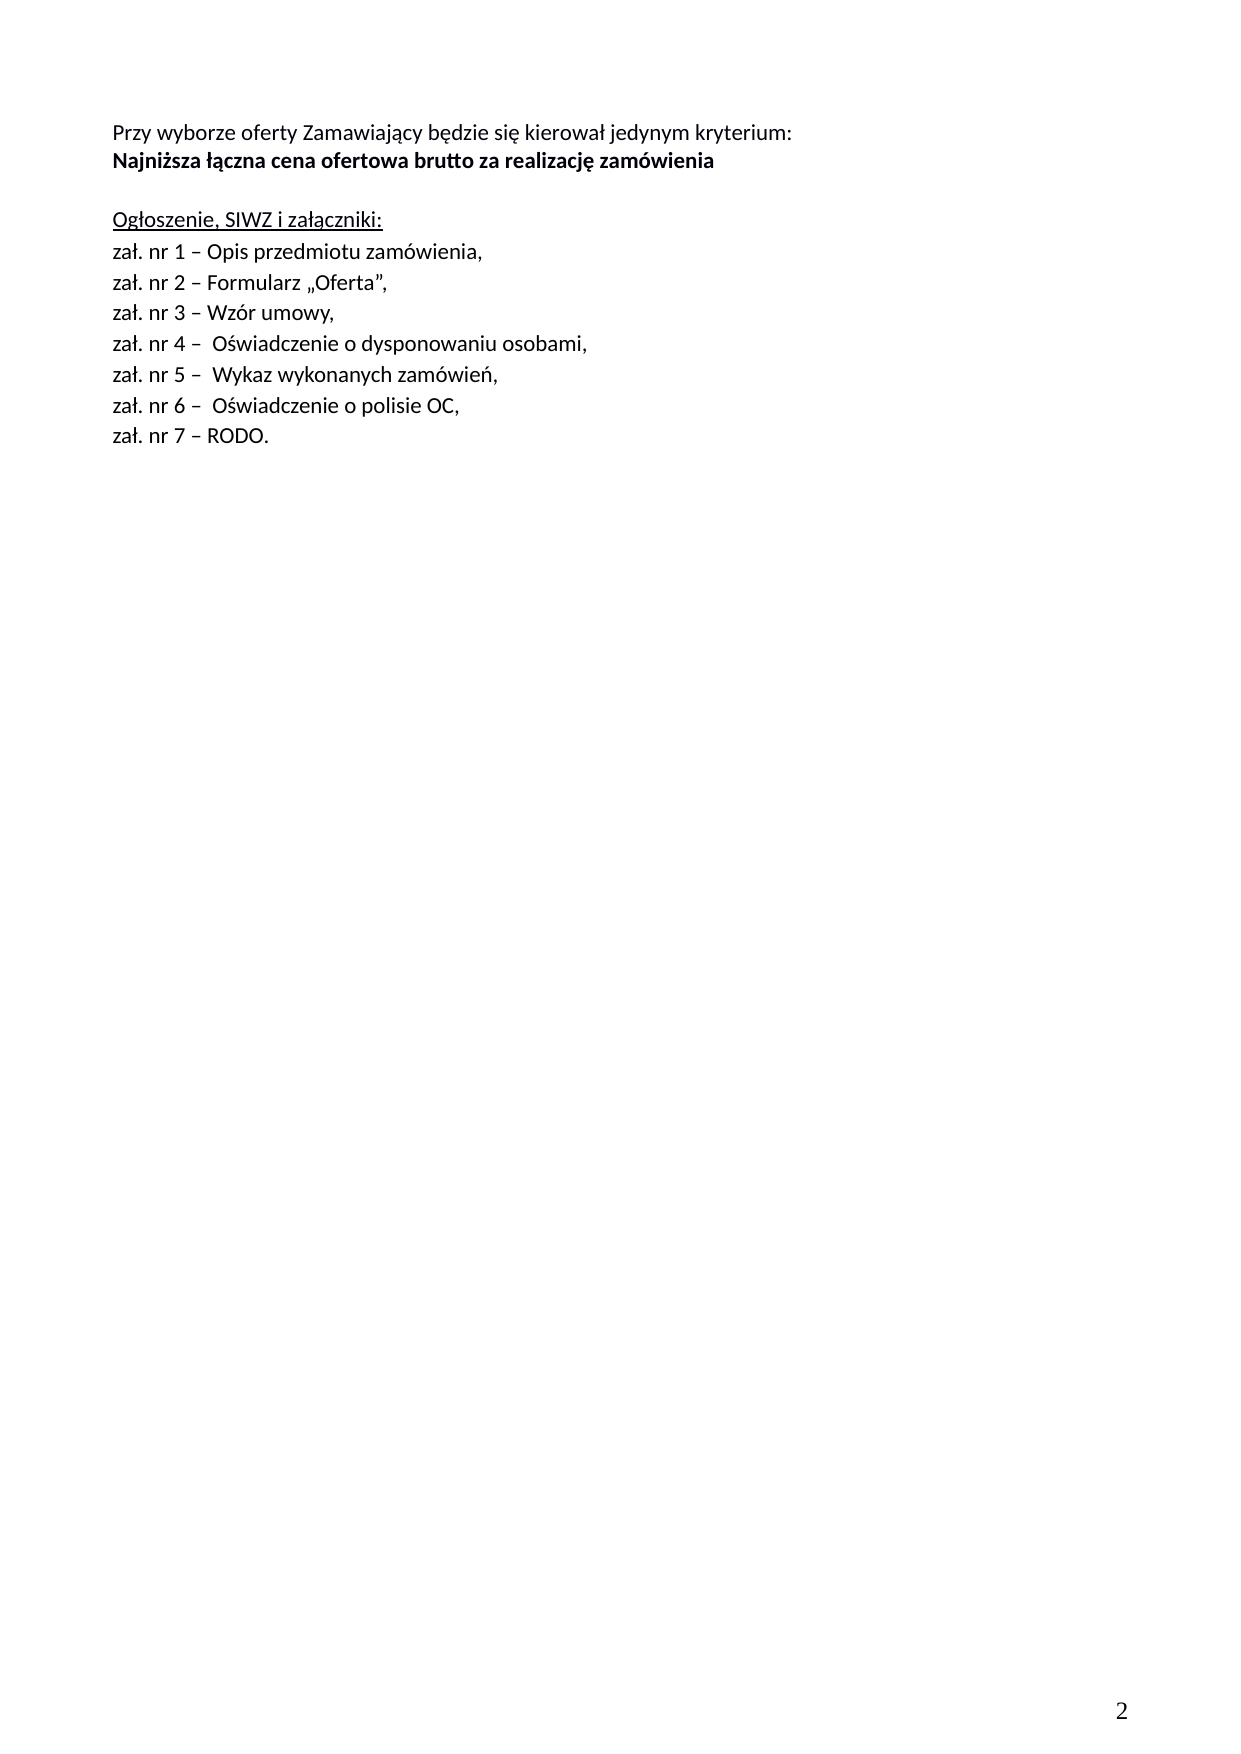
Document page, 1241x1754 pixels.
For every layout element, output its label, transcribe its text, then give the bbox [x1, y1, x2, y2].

text Ogłoszenie, SIWZ i załączniki: [112, 205, 1117, 233]
text zał. nr 4 – Oświadczenie o dysponowaniu osobami, [112, 329, 1128, 357]
text zał. nr 5 – Wykaz wykonanych zamówień, [112, 360, 1128, 388]
text zał. nr 2 – Formularz „Oferta”, [112, 268, 1128, 296]
text zał. nr 7 – RODO. [112, 421, 1128, 449]
text zał. nr 6 – Oświadczenie o polisie OC, [112, 391, 1128, 419]
text zał. nr 3 – Wzór umowy, [112, 298, 1128, 327]
text Najniższa łączna cena ofertowa brutto za realizację zamówienia [112, 146, 1128, 174]
text Przy wyborze oferty Zamawiający będzie się kierował jedynym kryterium: [112, 118, 1128, 146]
text zał. nr 1 – Opis przedmiotu zamówienia, [112, 237, 1128, 265]
